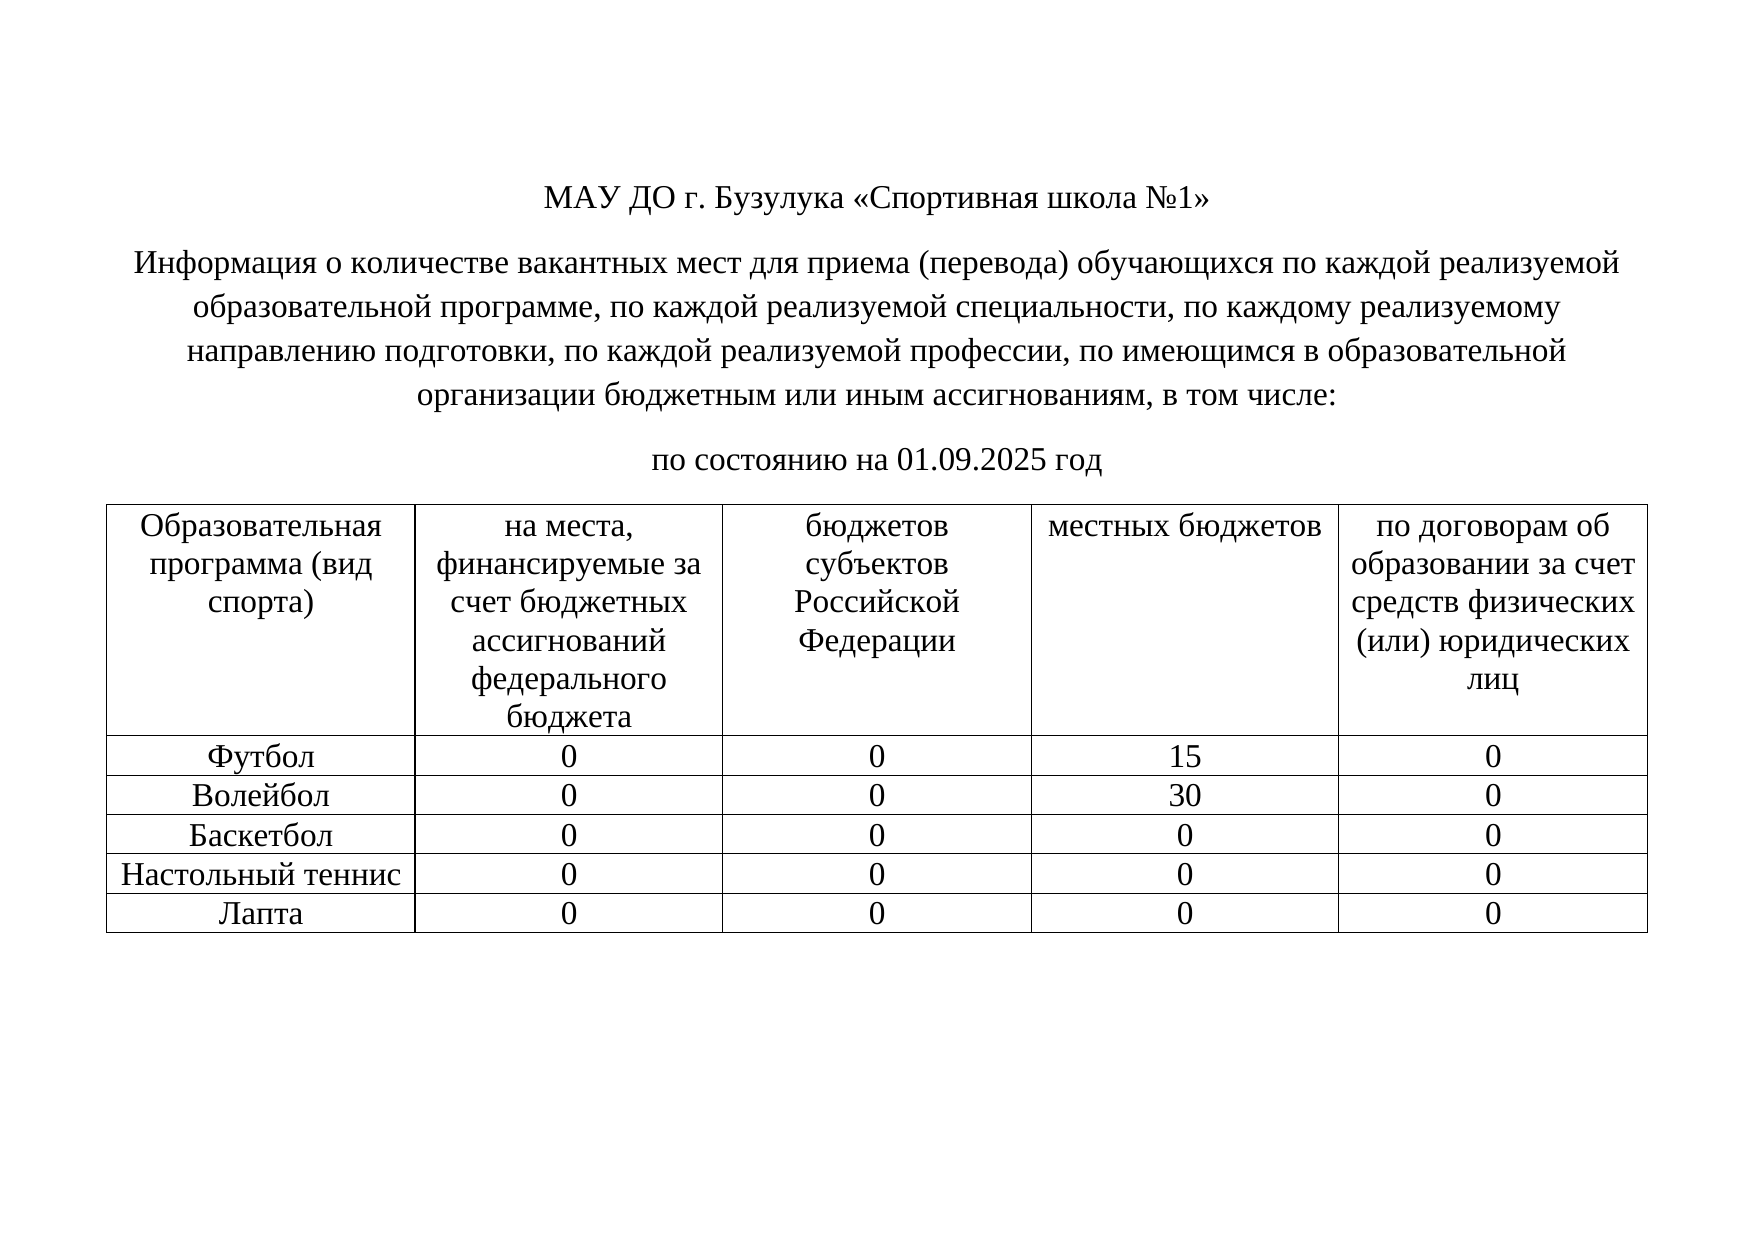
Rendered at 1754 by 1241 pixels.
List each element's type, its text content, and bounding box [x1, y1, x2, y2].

table_cell 0 [416, 815, 722, 853]
table_header бюджетов субъектов Российской Федерации [723, 505, 1031, 735]
table_cell 0 [1339, 736, 1647, 774]
table_header Образовательная программа (вид спорта) [107, 505, 414, 735]
table_cell Лапта [107, 894, 414, 932]
table_cell 0 [723, 776, 1031, 814]
table_cell Волейбол [107, 776, 414, 814]
text МАУ ДО г. Бузулука «Спортивная школа №1» [118, 177, 1636, 216]
table_header по договорам об образовании за счет средств физических (или) юридических лиц [1339, 505, 1647, 735]
table_cell 0 [1339, 854, 1647, 893]
table_cell 0 [1339, 776, 1647, 814]
table_cell 0 [1339, 894, 1647, 932]
table_cell 0 [1032, 815, 1338, 853]
table_cell 0 [723, 854, 1031, 893]
table_cell Баскетбол [107, 815, 414, 853]
table_cell 0 [416, 776, 722, 814]
table_cell 0 [1339, 815, 1647, 853]
table_cell 0 [723, 894, 1031, 932]
table_cell 0 [416, 894, 722, 932]
table_cell 30 [1032, 776, 1338, 814]
table_cell 0 [723, 736, 1031, 774]
text Информация о количестве вакантных мест для приема (перевода) обучающихся по каждой реализуемой образовательной программе, по каждой реализуемой специальности, по каждому реализуемому направлению подготовки, по каждой реализуемой профессии, по имеющимся в образовательной организации бюджетным или иным ассигнованиям, в том числе: [118, 242, 1636, 413]
table_cell 0 [723, 815, 1031, 853]
table_cell 0 [416, 736, 722, 774]
table_cell 0 [1032, 894, 1338, 932]
table_cell 0 [1032, 854, 1338, 893]
table_cell Футбол [107, 736, 414, 774]
table_header местных бюджетов [1032, 505, 1338, 735]
table_cell 0 [416, 854, 722, 893]
text по состоянию на 01.09.2025 год [118, 439, 1636, 477]
table_cell 15 [1032, 736, 1338, 774]
table_cell Настольный теннис [107, 854, 414, 893]
table_header на места, финансируемые за счет бюджетных ассигнований федерального бюджета [416, 505, 722, 735]
